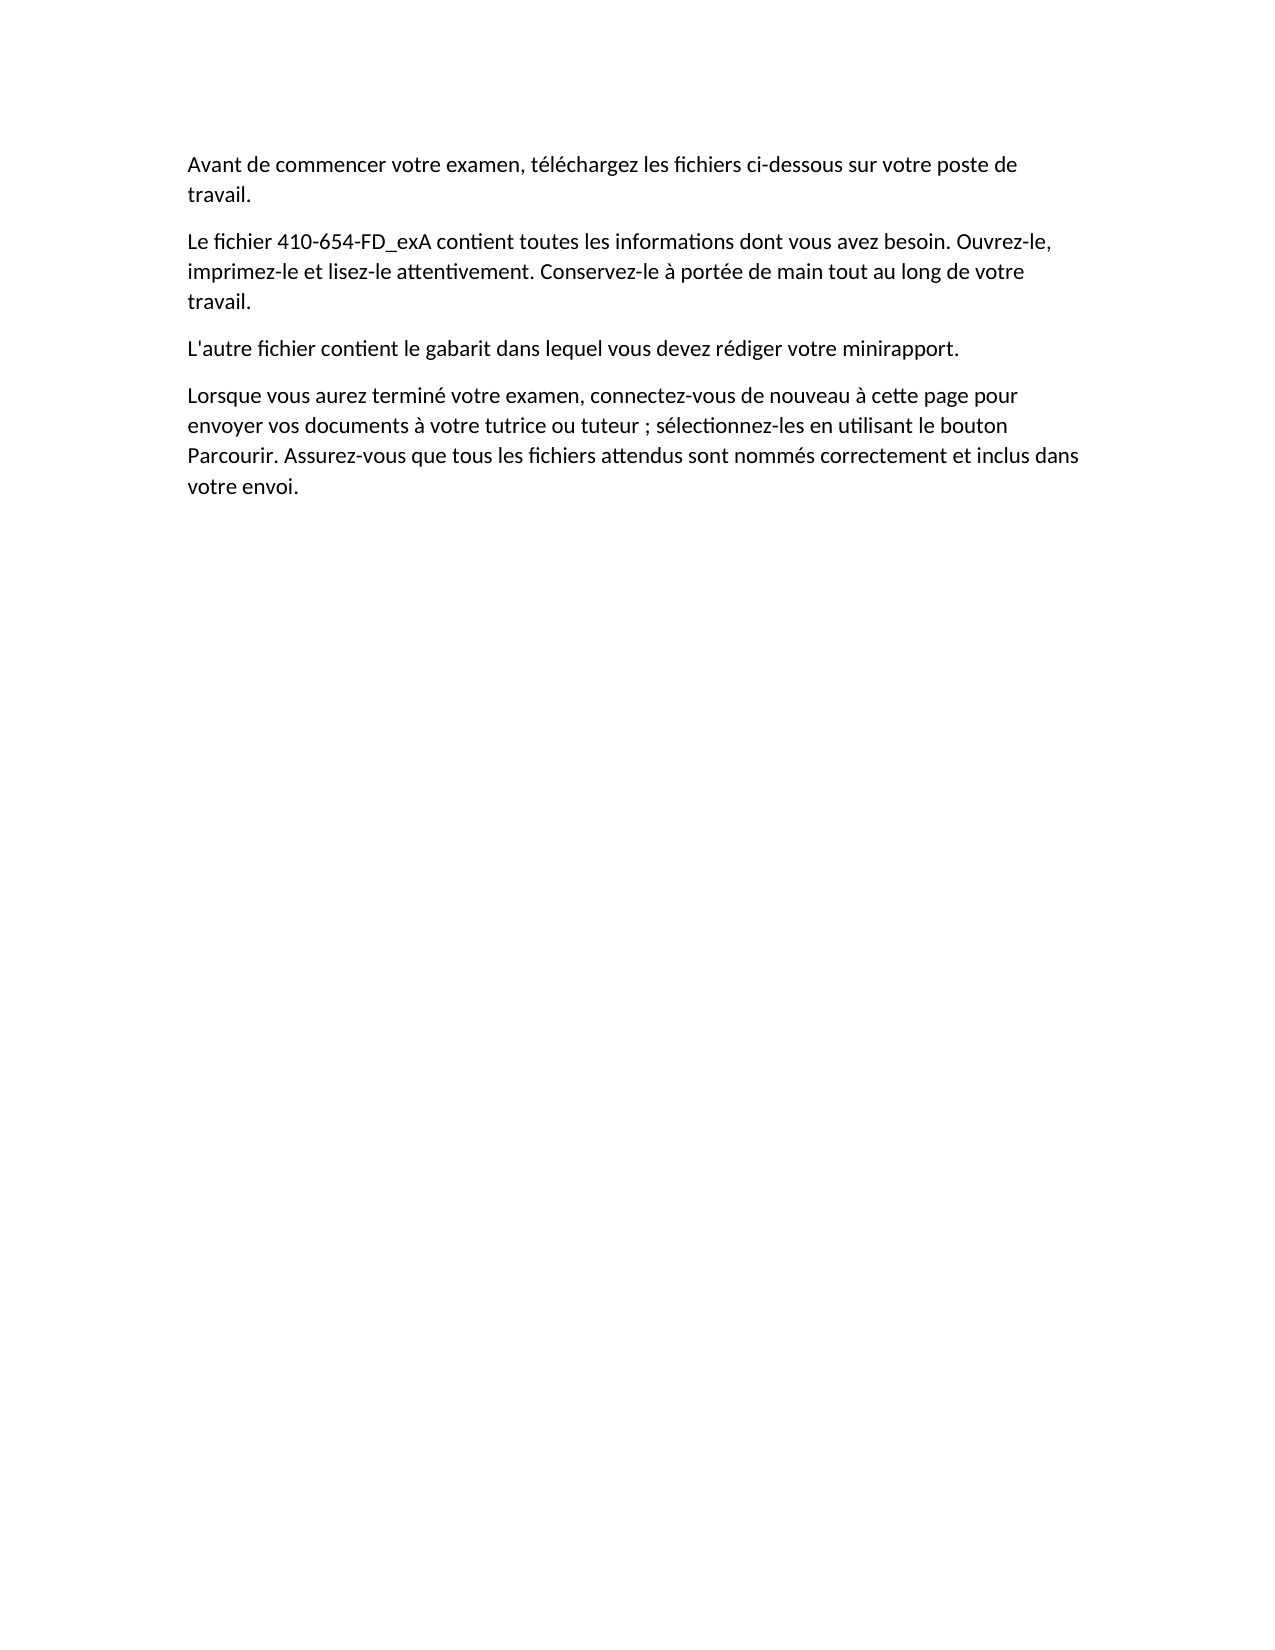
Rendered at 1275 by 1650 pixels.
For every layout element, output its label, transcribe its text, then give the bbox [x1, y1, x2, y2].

text Avant de commencer votre examen, téléchargez les fichiers ci-dessous sur votre poste de travail. [187, 150, 1087, 208]
text Le fichier 410-654-FD_exA contient toutes les informations dont vous avez besoin. Ouvrez-le, imprimez-le et lisez-le attentivement. Conservez-le à portée de main tout au long de votre travail. [187, 227, 1087, 316]
text L'autre fichier contient le gabarit dans lequel vous devez rédiger votre minirapport. [187, 334, 1087, 362]
text Lorsque vous aurez terminé votre examen, connectez-vous de nouveau à cette page pour envoyer vos documents à votre tutrice ou tuteur ; sélectionnez-les en utilisant le bouton Parcourir. Assurez-vous que tous les fichiers attendus sont nommés correctement et inclus dans votre envoi. [187, 381, 1087, 500]
